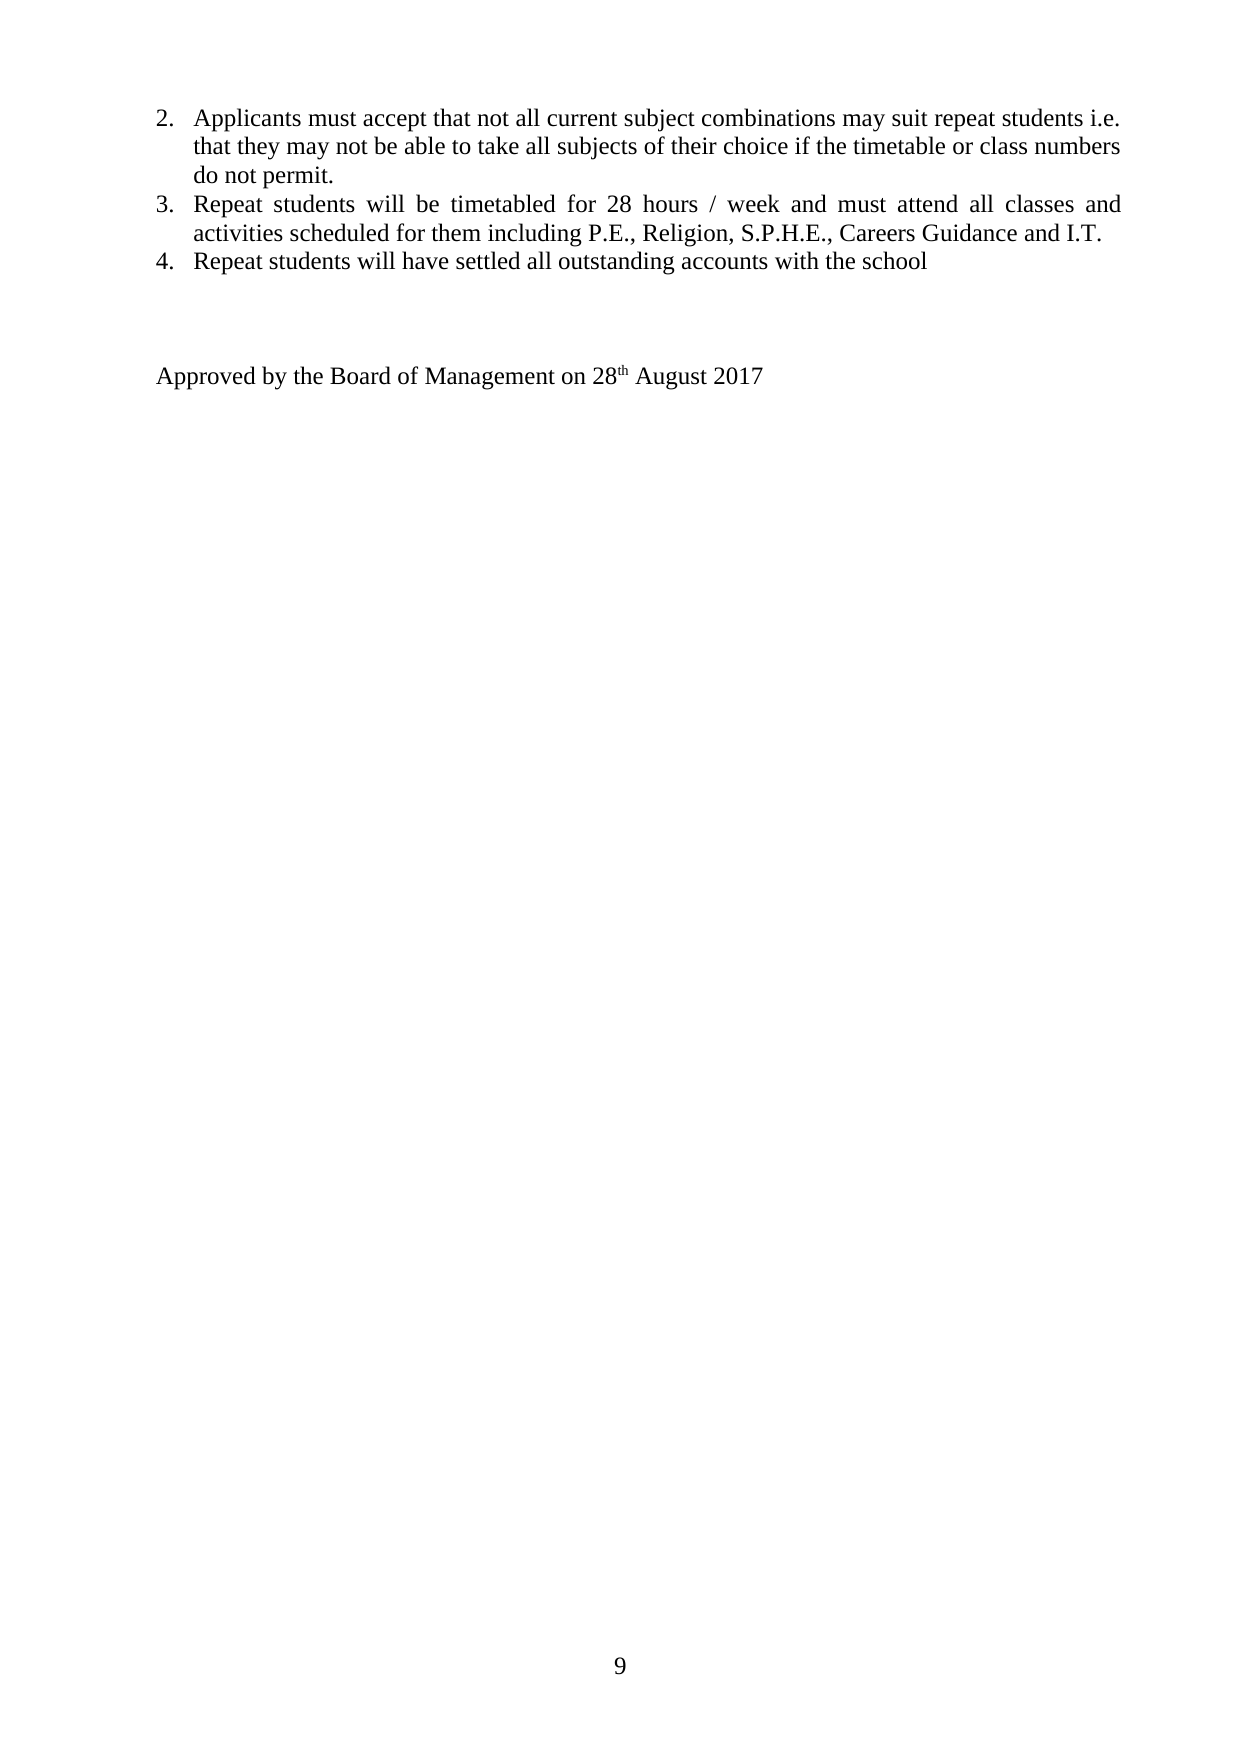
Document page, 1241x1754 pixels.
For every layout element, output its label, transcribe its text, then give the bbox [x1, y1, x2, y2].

list Repeat students will be timetabled for 28 hours / week and must attend all classes and activities scheduled for them including P.E., Religion, S.P.H.E., Careers Guidance and I.T. [156, 189, 1122, 246]
text Approved by the Board of Management on 28th August 2017 [118, 361, 1122, 390]
list Applicants must accept that not all current subject combinations may suit repeat students i.e. that they may not be able to take all subjects of their choice if the timetable or class numbers do not permit. [156, 103, 1122, 189]
list Repeat students will have settled all outstanding accounts with the school [156, 246, 1122, 275]
